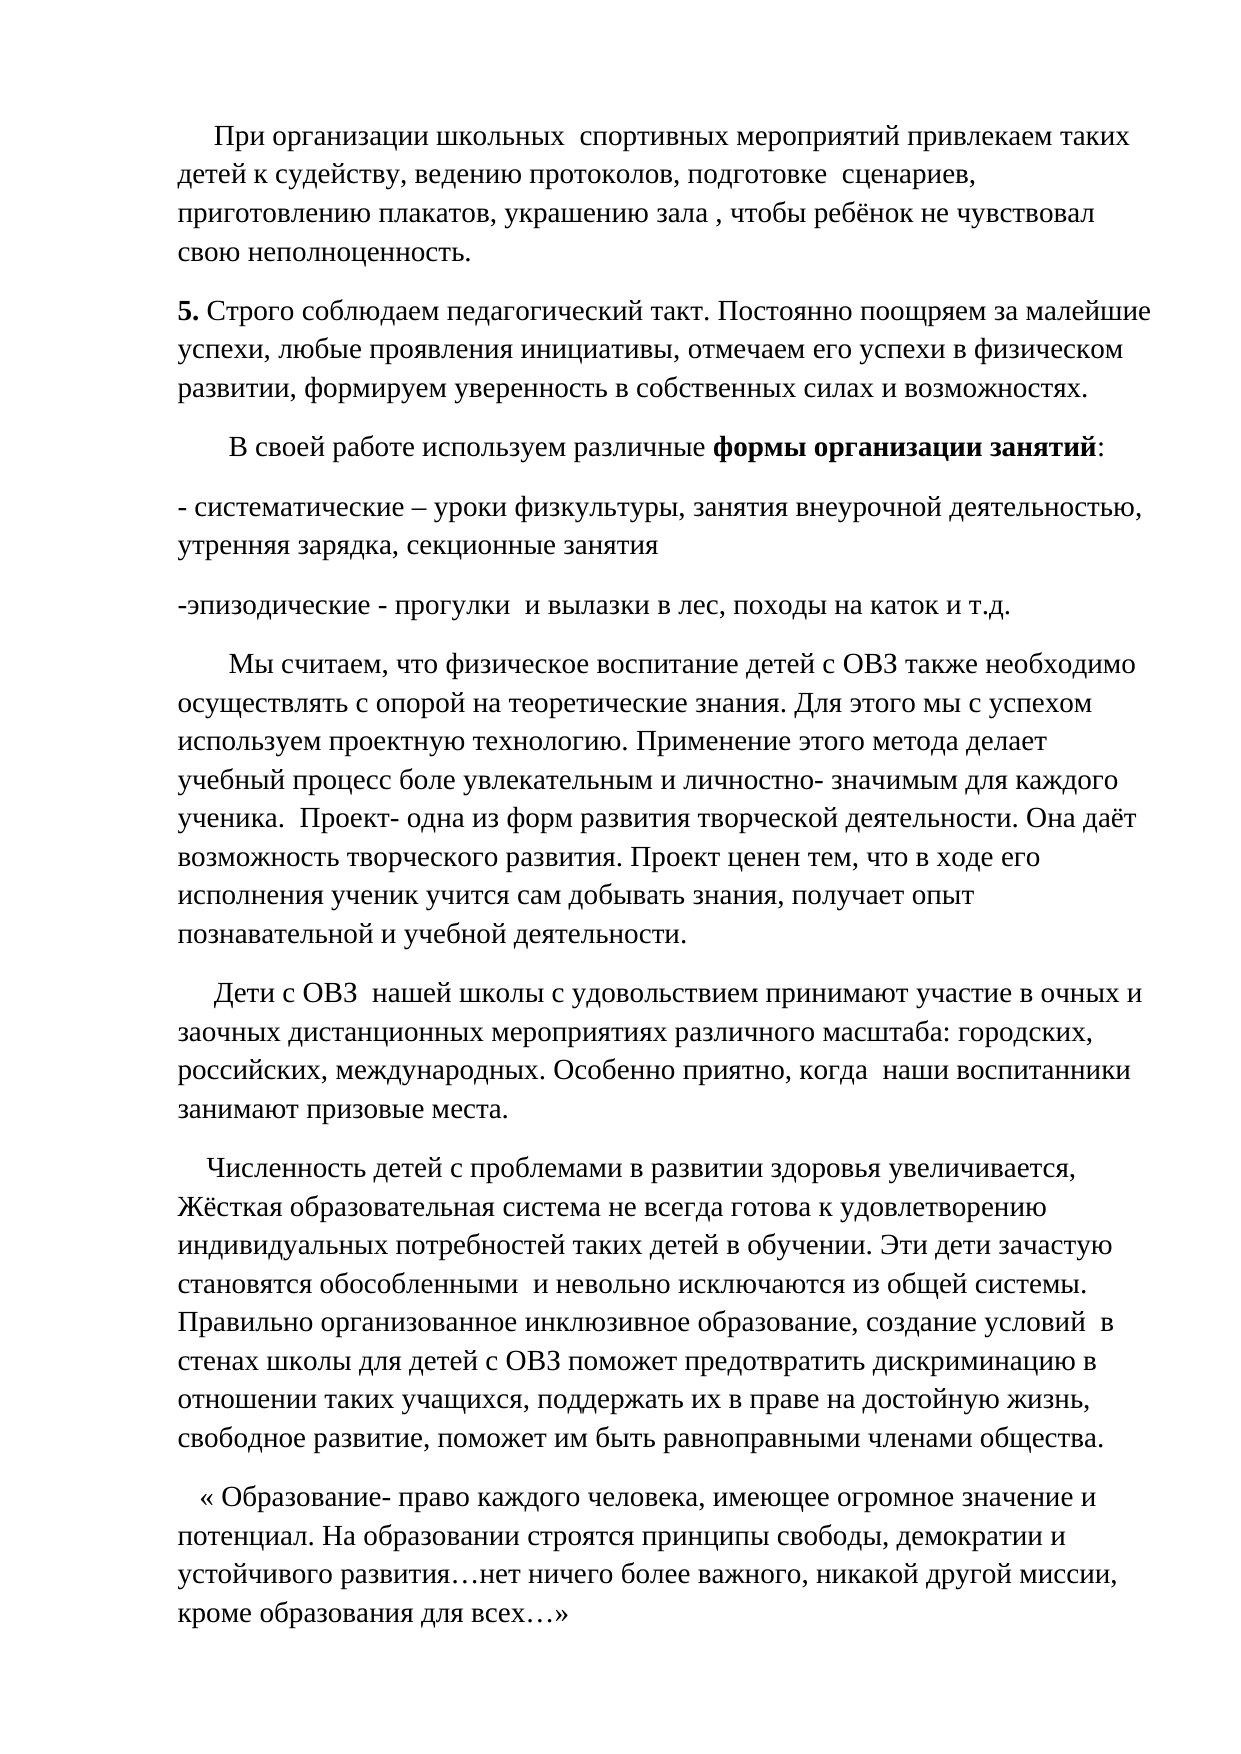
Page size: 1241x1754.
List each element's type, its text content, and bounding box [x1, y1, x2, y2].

text Численность детей с проблемами в развитии здоровья увеличивается, Жёсткая образовательная система не всегда готова к удовлетворению индивидуальных потребностей таких детей в обучении. Эти дети зачастую становятся обособленными и невольно исключаются из общей системы. Правильно организованное инклюзивное образование, создание условий в стенах школы для детей с ОВЗ поможет предотвратить дискриминацию в отношении таких учащихся, поддержать их в праве на достойную жизнь, свободное развитие, поможет им быть равноправными членами общества. [177, 1150, 1152, 1454]
text В своей работе используем различные формы организации занятий: [177, 429, 1152, 463]
text - систематические – уроки физкультуры, занятия внеурочной деятельностью, утренняя зарядка, секционные занятия [177, 489, 1152, 561]
text -эпизодические - прогулки и вылазки в лес, походы на каток и т.д. [177, 587, 1152, 620]
text « Образование- право каждого человека, имеющее огромное значение и потенциал. На образовании строятся принципы свободы, демократии и устойчивого развития…нет ничего более важного, никакой другой миссии, кроме образования для всех…» [177, 1479, 1152, 1629]
text При организации школьных спортивных мероприятий привлекаем таких детей к судейству, ведению протоколов, подготовке сценариев, приготовлению плакатов, украшению зала , чтобы ребёнок не чувствовал свою неполноценность. [177, 118, 1152, 267]
text Дети с ОВЗ нашей школы с удовольствием принимают участие в очных и заочных дистанционных мероприятиях различного масштаба: городских, российских, международных. Особенно приятно, когда наши воспитанники занимают призовые места. [177, 975, 1152, 1124]
text 5. Строго соблюдаем педагогический такт. Постоянно поощряем за малейшие успехи, любые проявления инициативы, отмечаем его успехи в физическом развитии, формируем уверенность в собственных силах и возможностях. [177, 293, 1152, 404]
text Мы считаем, что физическое воспитание детей с ОВЗ также необходимо осуществлять с опорой на теоретические знания. Для этого мы с успехом используем проектную технологию. Применение этого метода делает учебный процесс боле увлекательным и личностно- значимым для каждого ученика. Проект- одна из форм развития творческой деятельности. Она даёт возможность творческого развития. Проект ценен тем, что в ходе его исполнения ученик учится сам добывать знания, получает опыт познавательной и учебной деятельности. [177, 646, 1152, 949]
